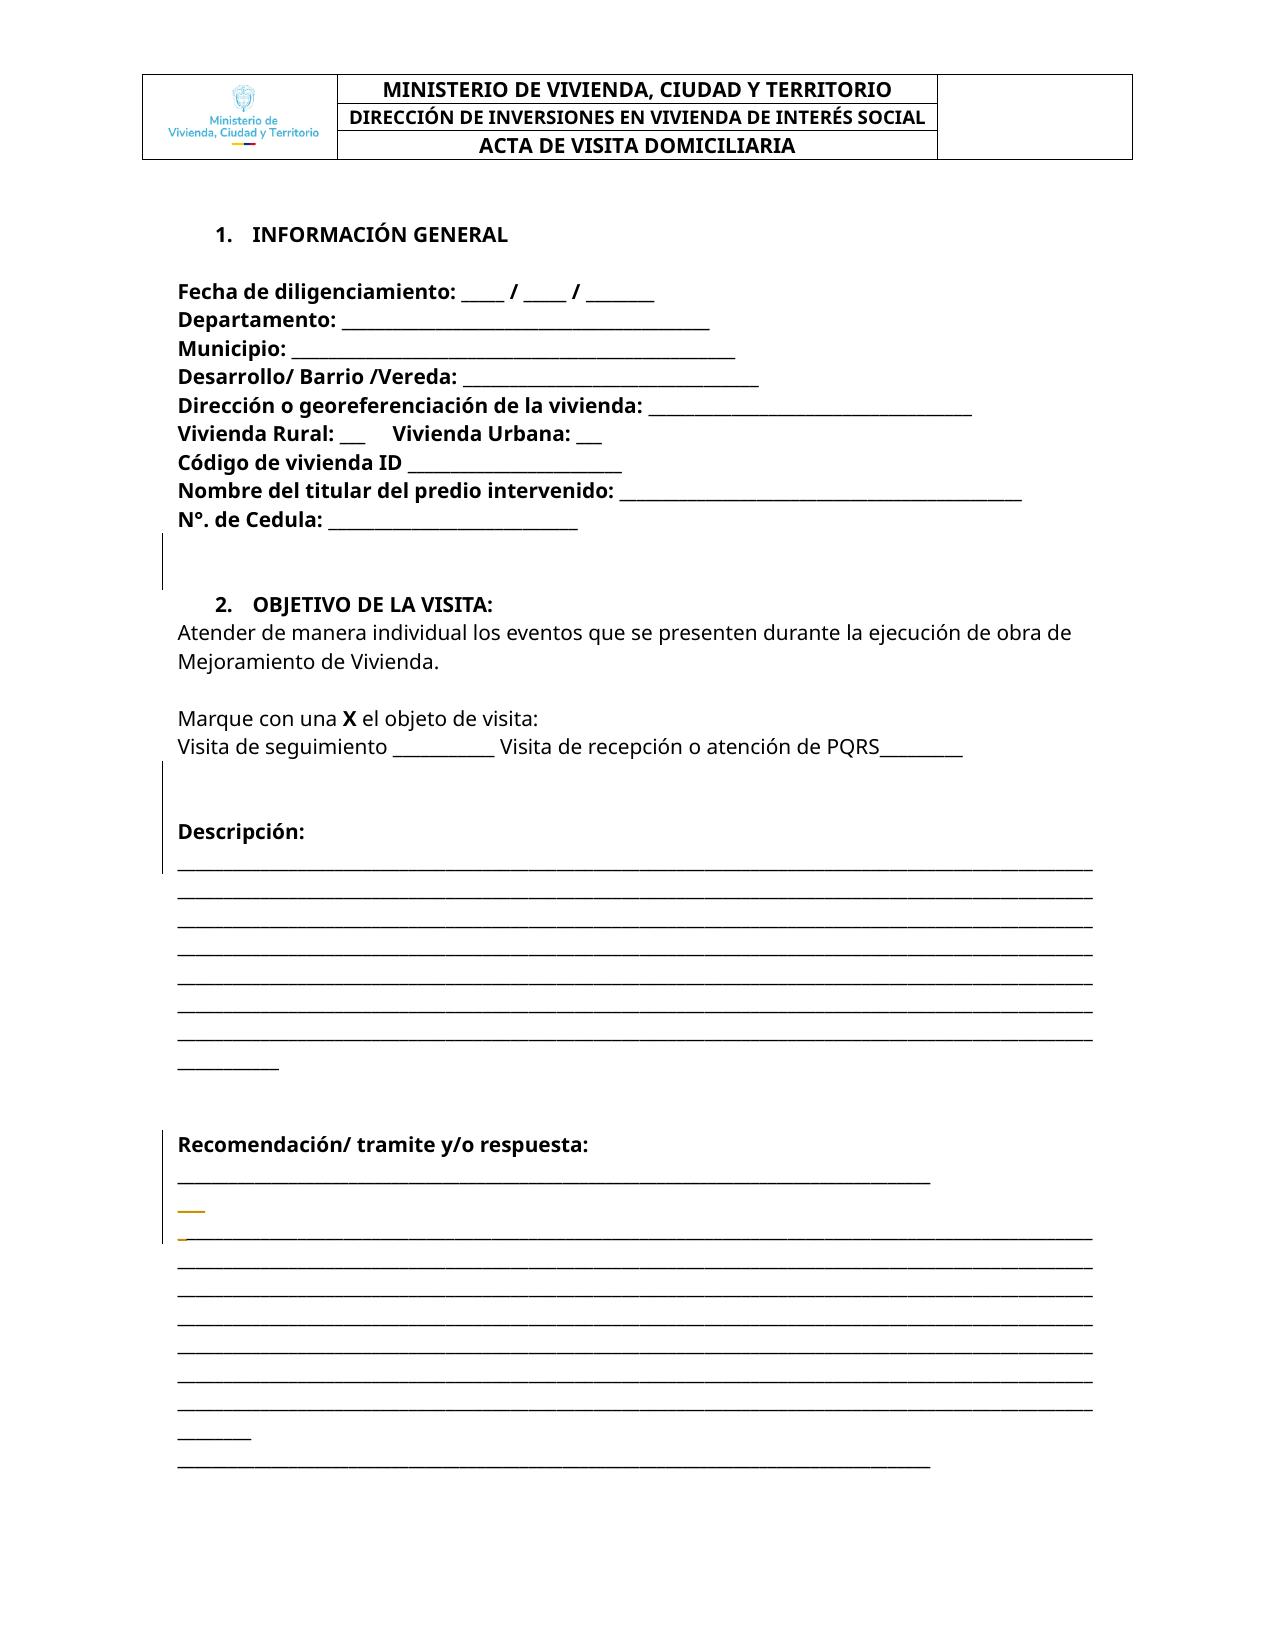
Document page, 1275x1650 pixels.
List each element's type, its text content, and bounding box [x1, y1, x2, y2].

text N°. de Cedula: ___________________________ [177, 505, 1098, 533]
text Dirección o georeferenciación de la vivienda: ___________________________________ [177, 391, 1098, 419]
text Vivienda Rural: ___ Vivienda Urbana: ___ [177, 419, 1098, 448]
text Nombre del titular del predio intervenido: _______________________________________________ [177, 476, 1098, 505]
text Atender de manera individual los eventos que se presenten durante la ejecución de obra de Mejoramiento de Vivienda. [177, 618, 1098, 675]
text Visita de seguimiento ___________ Visita de recepción o atención de PQRS_________ [177, 732, 1098, 761]
text Desarrollo/ Barrio /Vereda: ________________________________ [177, 362, 1098, 391]
text ________________________________________________________________________________________________________________________________________________________________________________________________________________________________________________________________________________________________________________________________________________________________________________________________________________________________________________________________________________________________________________________________________________________________________________________________________________________________________________________________________________________________________________________________ [177, 846, 1098, 1073]
text Marque con una X el objeto de visita: [177, 704, 1098, 732]
text Descripción: [177, 817, 1098, 846]
text ________________________________________________________________________________________ [177, 1443, 1098, 1472]
text Código de vivienda ID _________________________ [177, 448, 1098, 476]
text Fecha de diligenciamiento: _____ / _____ / ________ [177, 277, 1098, 306]
text Departamento: ___________________________________________ [177, 306, 1098, 334]
text Recomendación/ tramite y/o respuesta: [177, 1130, 1098, 1159]
picture [153, 81, 326, 147]
list INFORMACIÓN GENERAL [215, 220, 1098, 249]
list OBJETIVO DE LA VISITA: [215, 590, 1098, 618]
text ________________________________________________________________________________________ ____________________________________________________________________________________________________________________________________________________________________________________________________________________________________________________________________________________________________________________________________________________________________________________________________________________________________________________________________________________________________________________________________________________________________________________________________________________________________________________________________________________________________________________________ [177, 1159, 1098, 1443]
text Municipio: ________________________________________________ [177, 334, 1098, 362]
